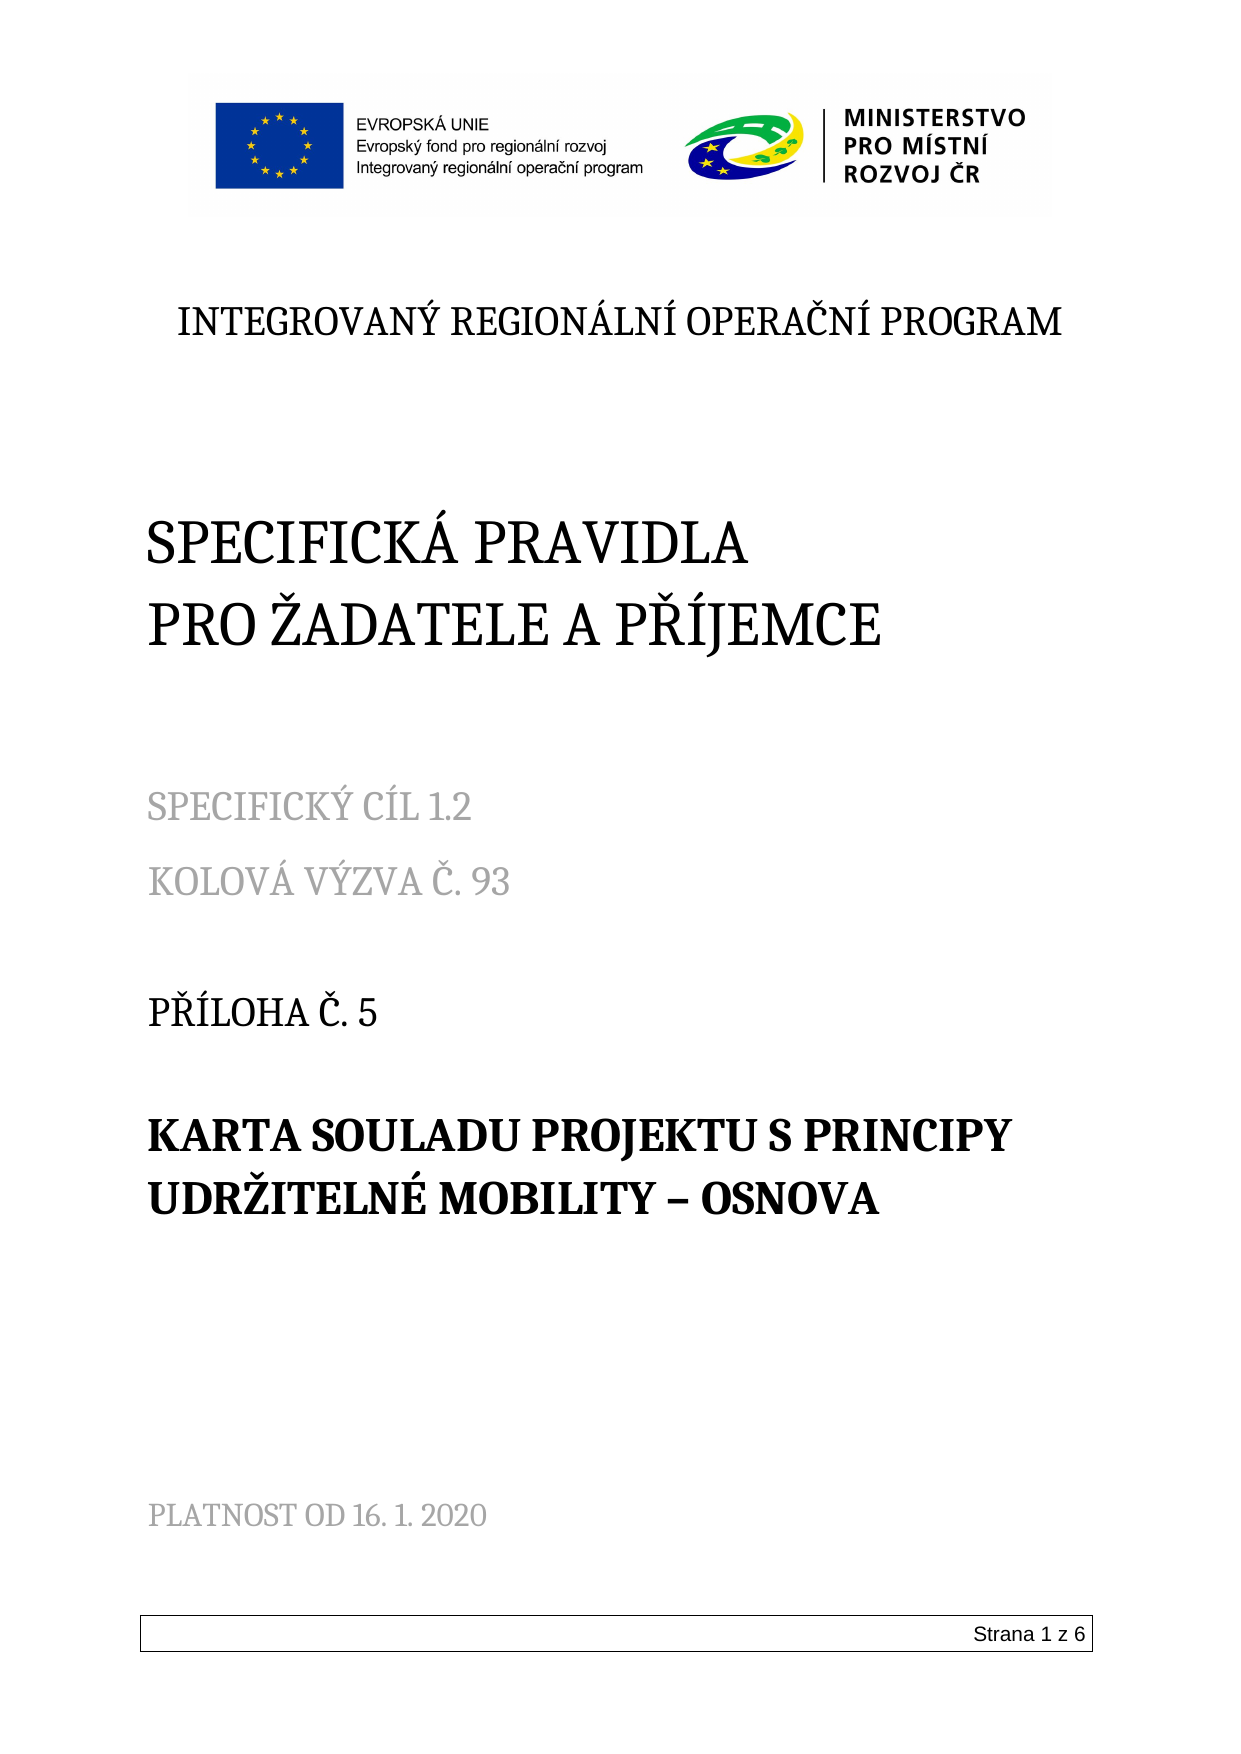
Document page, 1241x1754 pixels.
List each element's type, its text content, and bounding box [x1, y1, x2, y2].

text PŘÍLOHA Č. 5 [148, 989, 1093, 1037]
text pLATNOST OD 16. 1. 2020 [148, 1497, 1093, 1535]
text Specifický cíl 1.2 [148, 782, 1093, 830]
text PRO ŽADATELE A PŘÍJEMCE [148, 589, 1093, 661]
text Karta souladu projektu s principy udržitelné mobility – osnova [148, 1108, 1093, 1226]
text Specifická PRAVIDLA [148, 507, 1093, 579]
picture [187, 73, 1053, 217]
text INTEGROVANÝ REGIONÁLNÍ OPERAČNÍ PROGRAM [148, 298, 1093, 346]
text kolová výzva Č. 93 [148, 858, 1093, 906]
